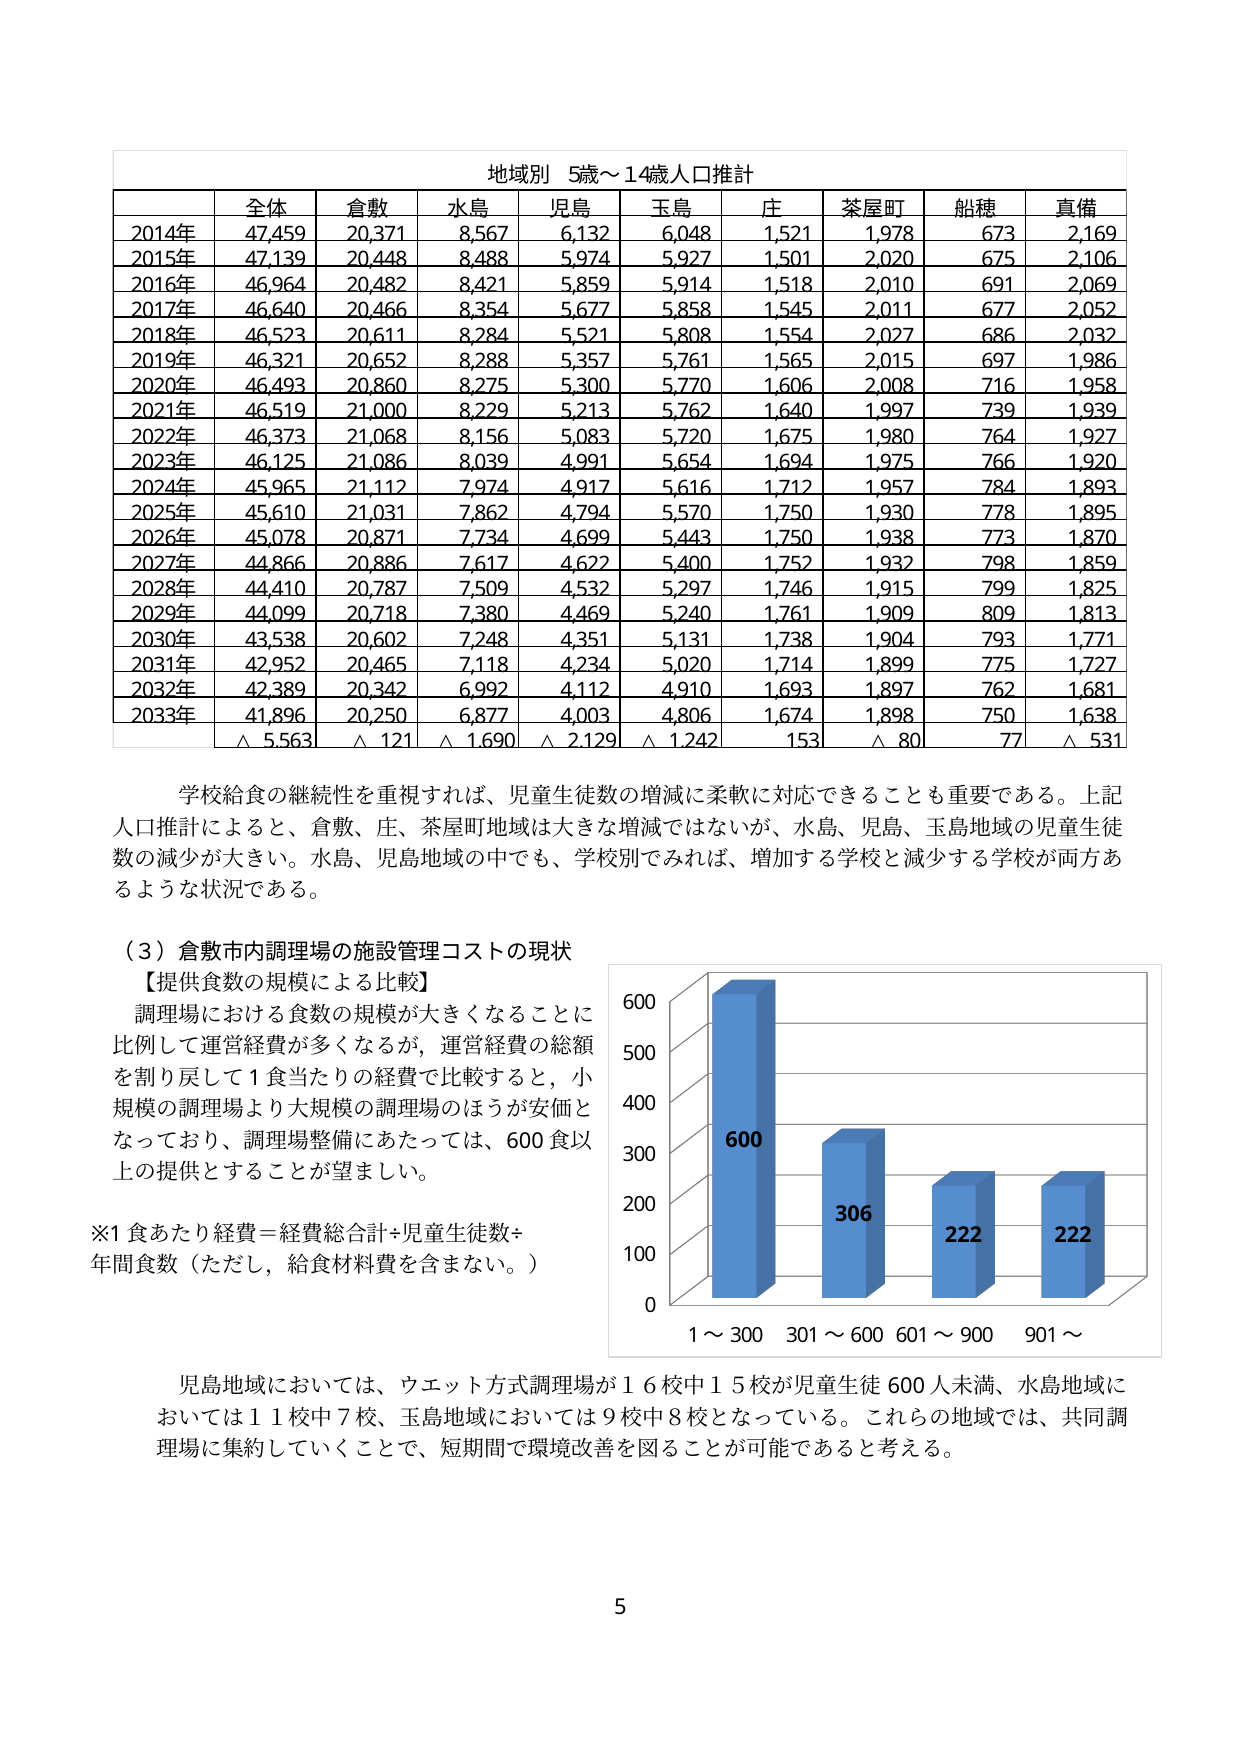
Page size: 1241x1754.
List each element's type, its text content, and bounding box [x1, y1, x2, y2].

text ※1食あたり経費＝経費総合計÷児童生徒数÷ [69, 1216, 608, 1247]
text 児島地域においては、ウエット方式調理場が１６校中１５校が児童生徒600人未満、水島地域においては１１校中７校、玉島地域においては９校中８校となっている。これらの地域では、共同調理場に集約していくことで、短期間で環境改善を図ることが可能であると考える。 [156, 1368, 1128, 1463]
subtitle （３）倉敷市内調理場の施設管理コストの現状 [112, 934, 1128, 966]
text 年間食数（ただし，給食材料費を含まない。） [69, 1247, 608, 1279]
text 【提供食数の規模による比較】 [112, 966, 608, 997]
text 調理場における食数の規模が大きくなることに比例して運営経費が多くなるが，運営経費の総額を割り戻して1食当たりの経費で比較すると，小規模の調理場より大規模の調理場のほうが安価となっており、調理場整備にあたっては、600食以上の提供とすることが望ましい。 [112, 997, 608, 1186]
text 学校給食の継続性を重視すれば、児童生徒数の増減に柔軟に対応できることも重要である。上記人口推計によると、倉敷、庄、茶屋町地域は大きな増減ではないが、水島、児島、玉島地域の児童生徒数の減少が大きい。水島、児島地域の中でも、学校別でみれば、増加する学校と減少する学校が両方あるような状況である。 [112, 778, 1128, 904]
